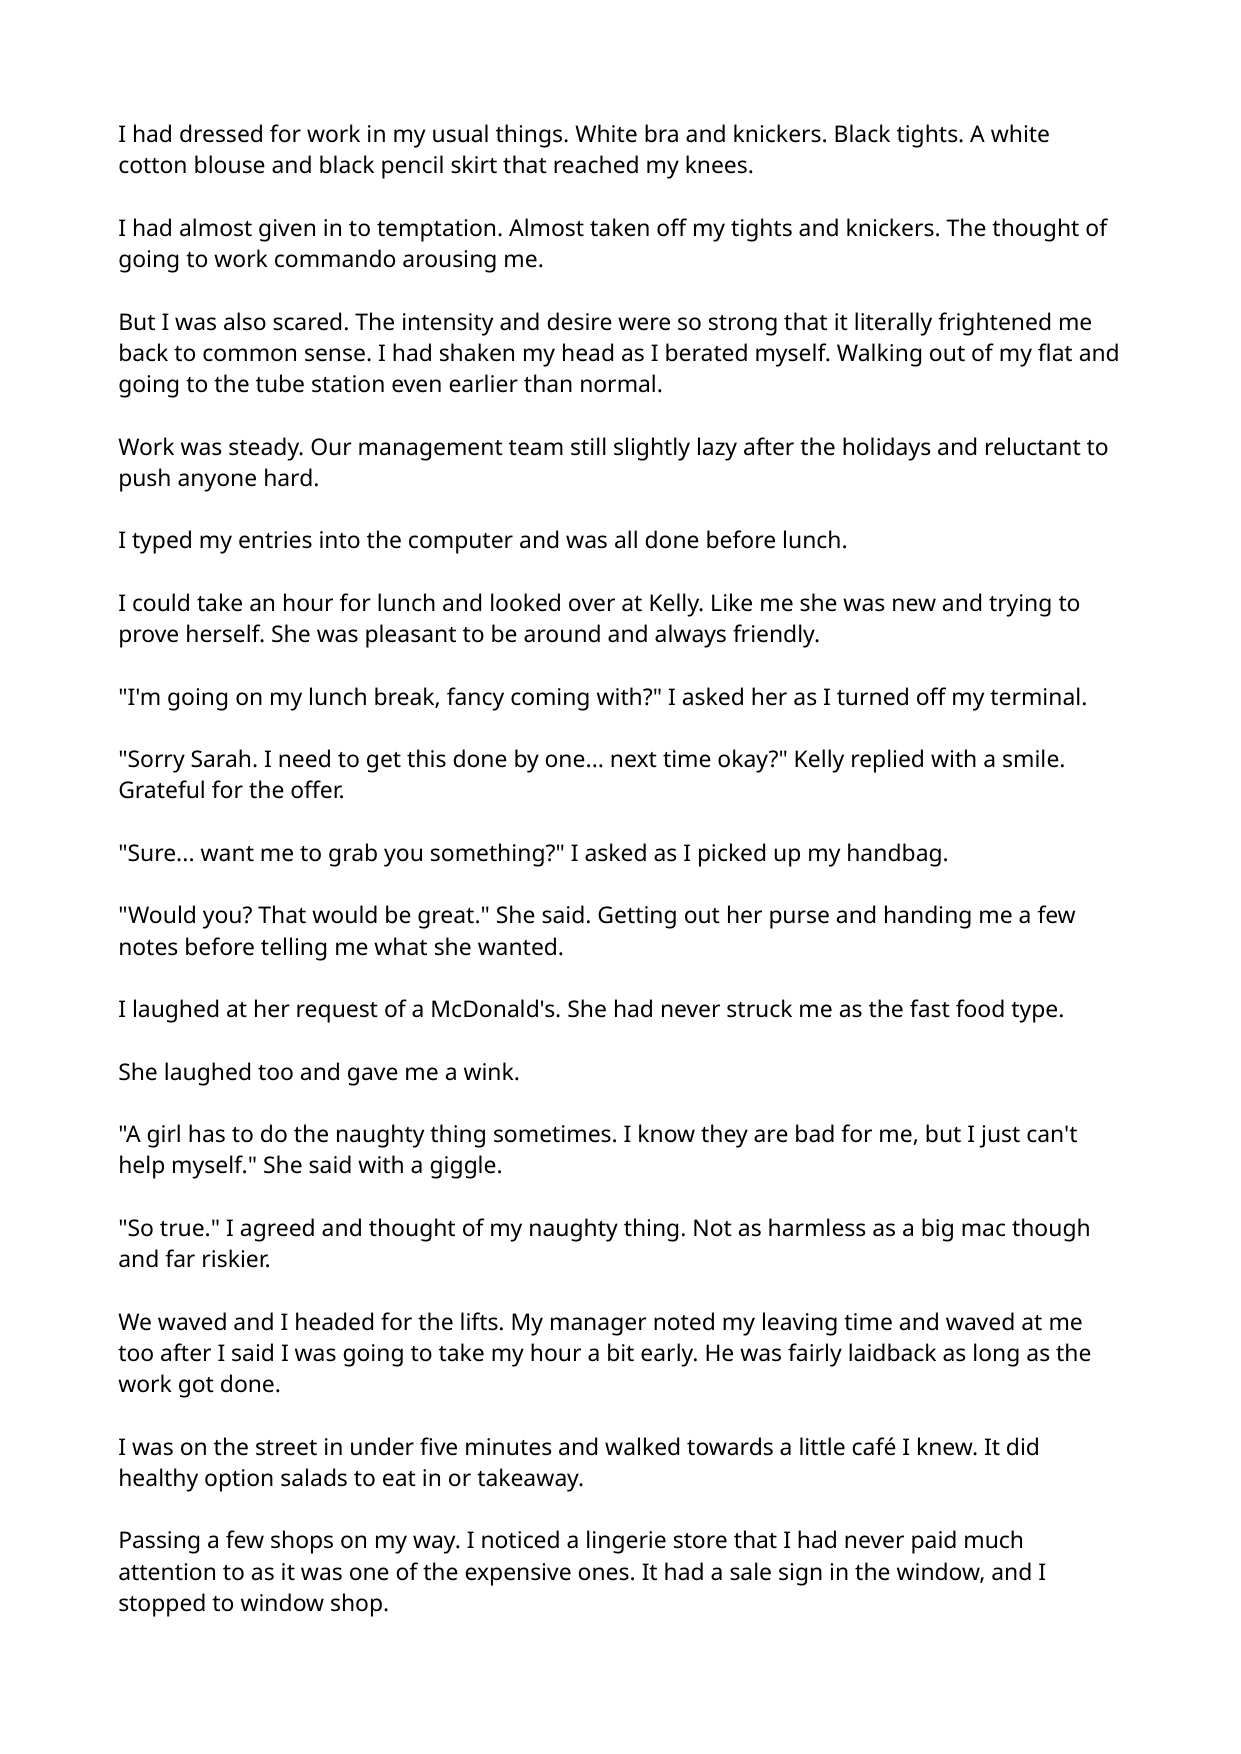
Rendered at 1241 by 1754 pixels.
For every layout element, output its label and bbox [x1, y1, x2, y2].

text [118, 118, 1122, 1618]
